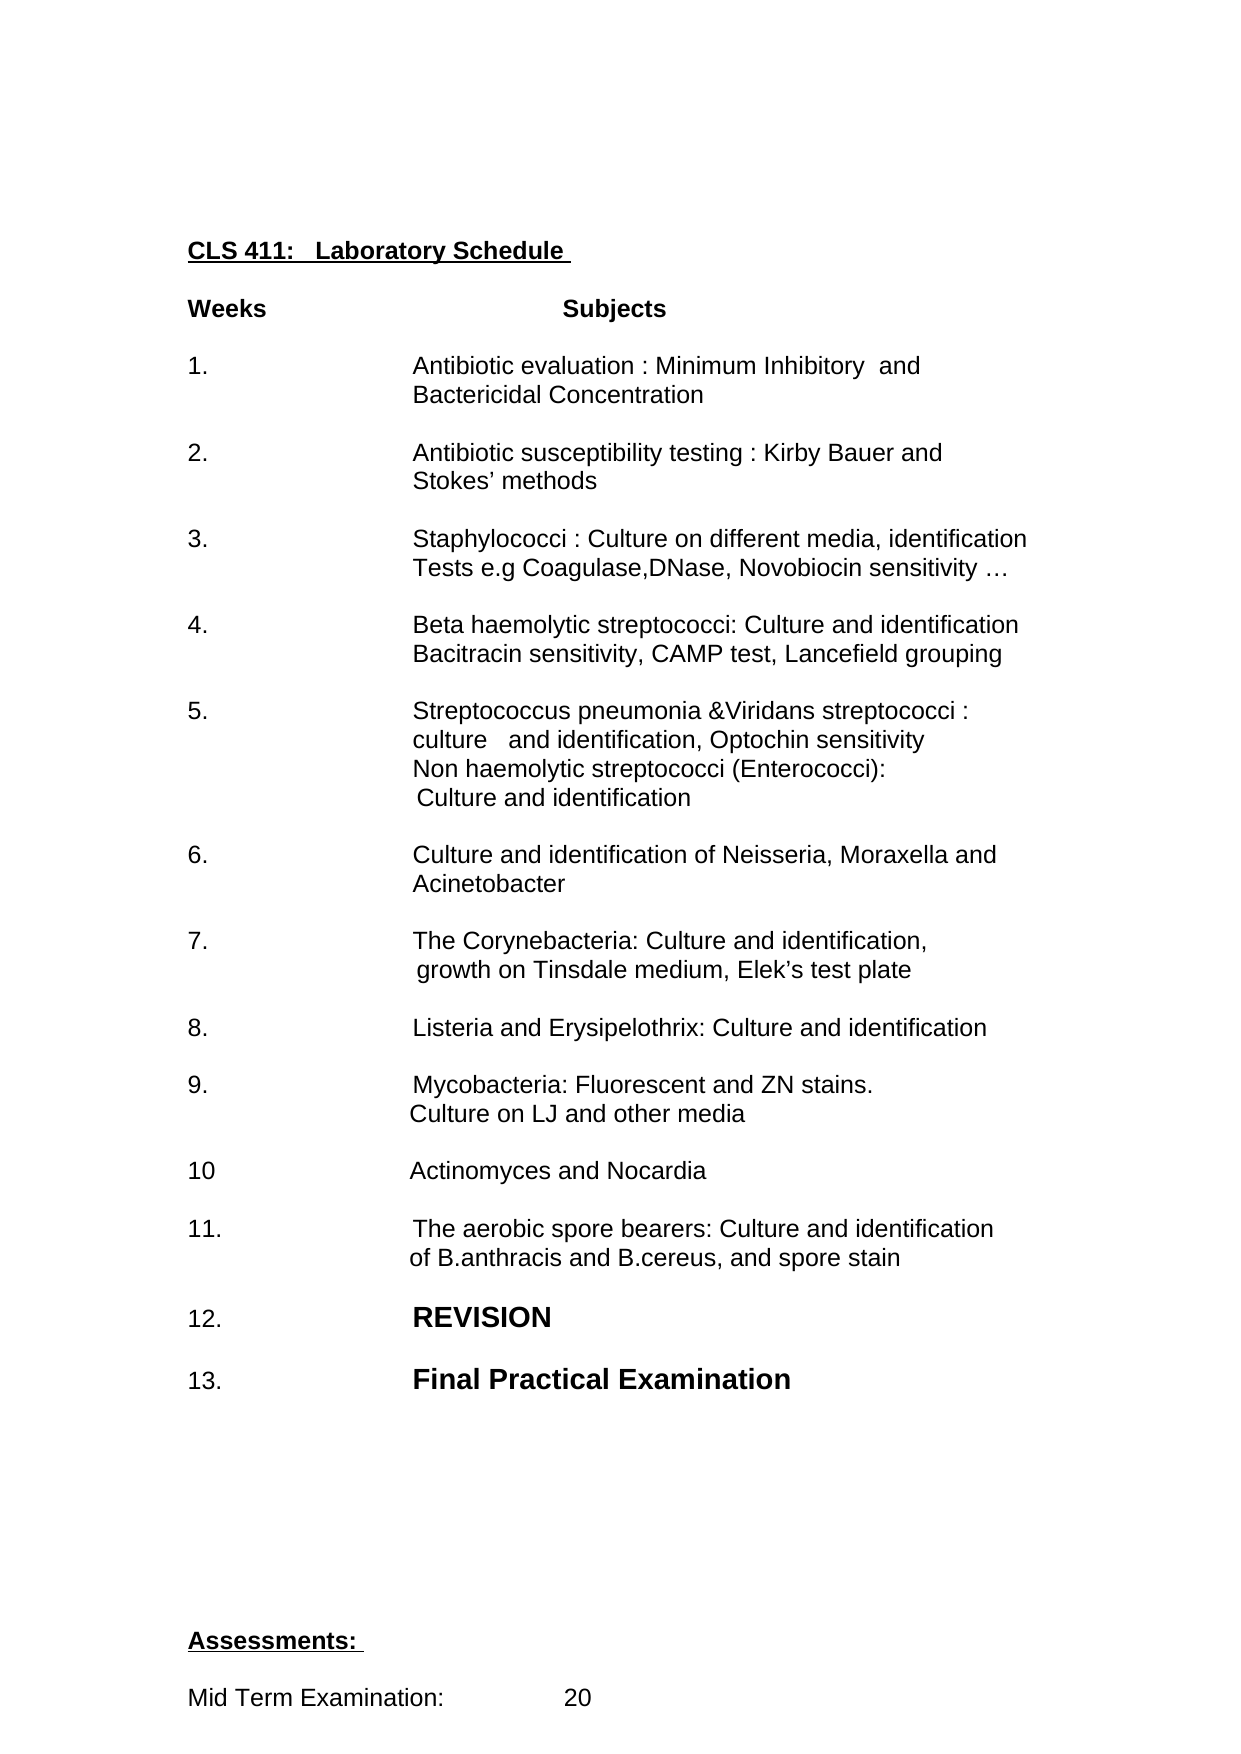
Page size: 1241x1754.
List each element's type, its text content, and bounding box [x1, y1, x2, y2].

text 1. Antibiotic evaluation : Minimum Inhibitory and Bactericidal Concentration [187, 351, 1053, 409]
text 7. The Corynebacteria: Culture and identification, [187, 926, 1053, 955]
text Tests e.g Coagulase,DNase, Novobiocin sensitivity … [187, 552, 1053, 581]
text 13. Final Practical Examination [187, 1362, 1053, 1396]
text Culture and identification [187, 782, 1053, 811]
text CLS 411: Laboratory Schedule [187, 236, 1053, 265]
text 10 Actinomyces and Nocardia [187, 1156, 1053, 1185]
text 9. Mycobacteria: Fluorescent and ZN stains. [187, 1070, 1053, 1099]
text 6. Culture and identification of Neisseria, Moraxella and Acinetobacter [187, 840, 1053, 897]
text 2. Antibiotic susceptibility testing : Kirby Bauer and [187, 437, 1053, 466]
text 12. REVISION [187, 1300, 1053, 1333]
text Culture on LJ and other media [187, 1099, 1053, 1127]
text growth on Tinsdale medium, Elek’s test plate [187, 955, 1053, 984]
text Weeks Subjects [187, 294, 1053, 322]
text 5. Streptococcus pneumonia &Viridans streptococci : [187, 696, 1053, 725]
text 4. Beta haemolytic streptococci: Culture and identification [187, 610, 1053, 639]
text of B.anthracis and B.cereus, and spore stain [187, 1242, 1053, 1271]
text 3. Staphylococci : Culture on different media, identification [187, 524, 1053, 552]
text 11. The aerobic spore bearers: Culture and identification [187, 1214, 1053, 1242]
text Mid Term Examination: 20 [187, 1683, 1053, 1712]
text 8. Listeria and Erysipelothrix: Culture and identification [187, 1012, 1053, 1041]
text Bacitracin sensitivity, CAMP test, Lancefield grouping [187, 639, 1053, 667]
text Non haemolytic streptococci (Enterococci): [187, 754, 1053, 782]
text Assessments: [187, 1626, 1053, 1654]
text culture and identification, Optochin sensitivity [337, 725, 1053, 754]
text Stokes’ methods [187, 466, 1053, 495]
